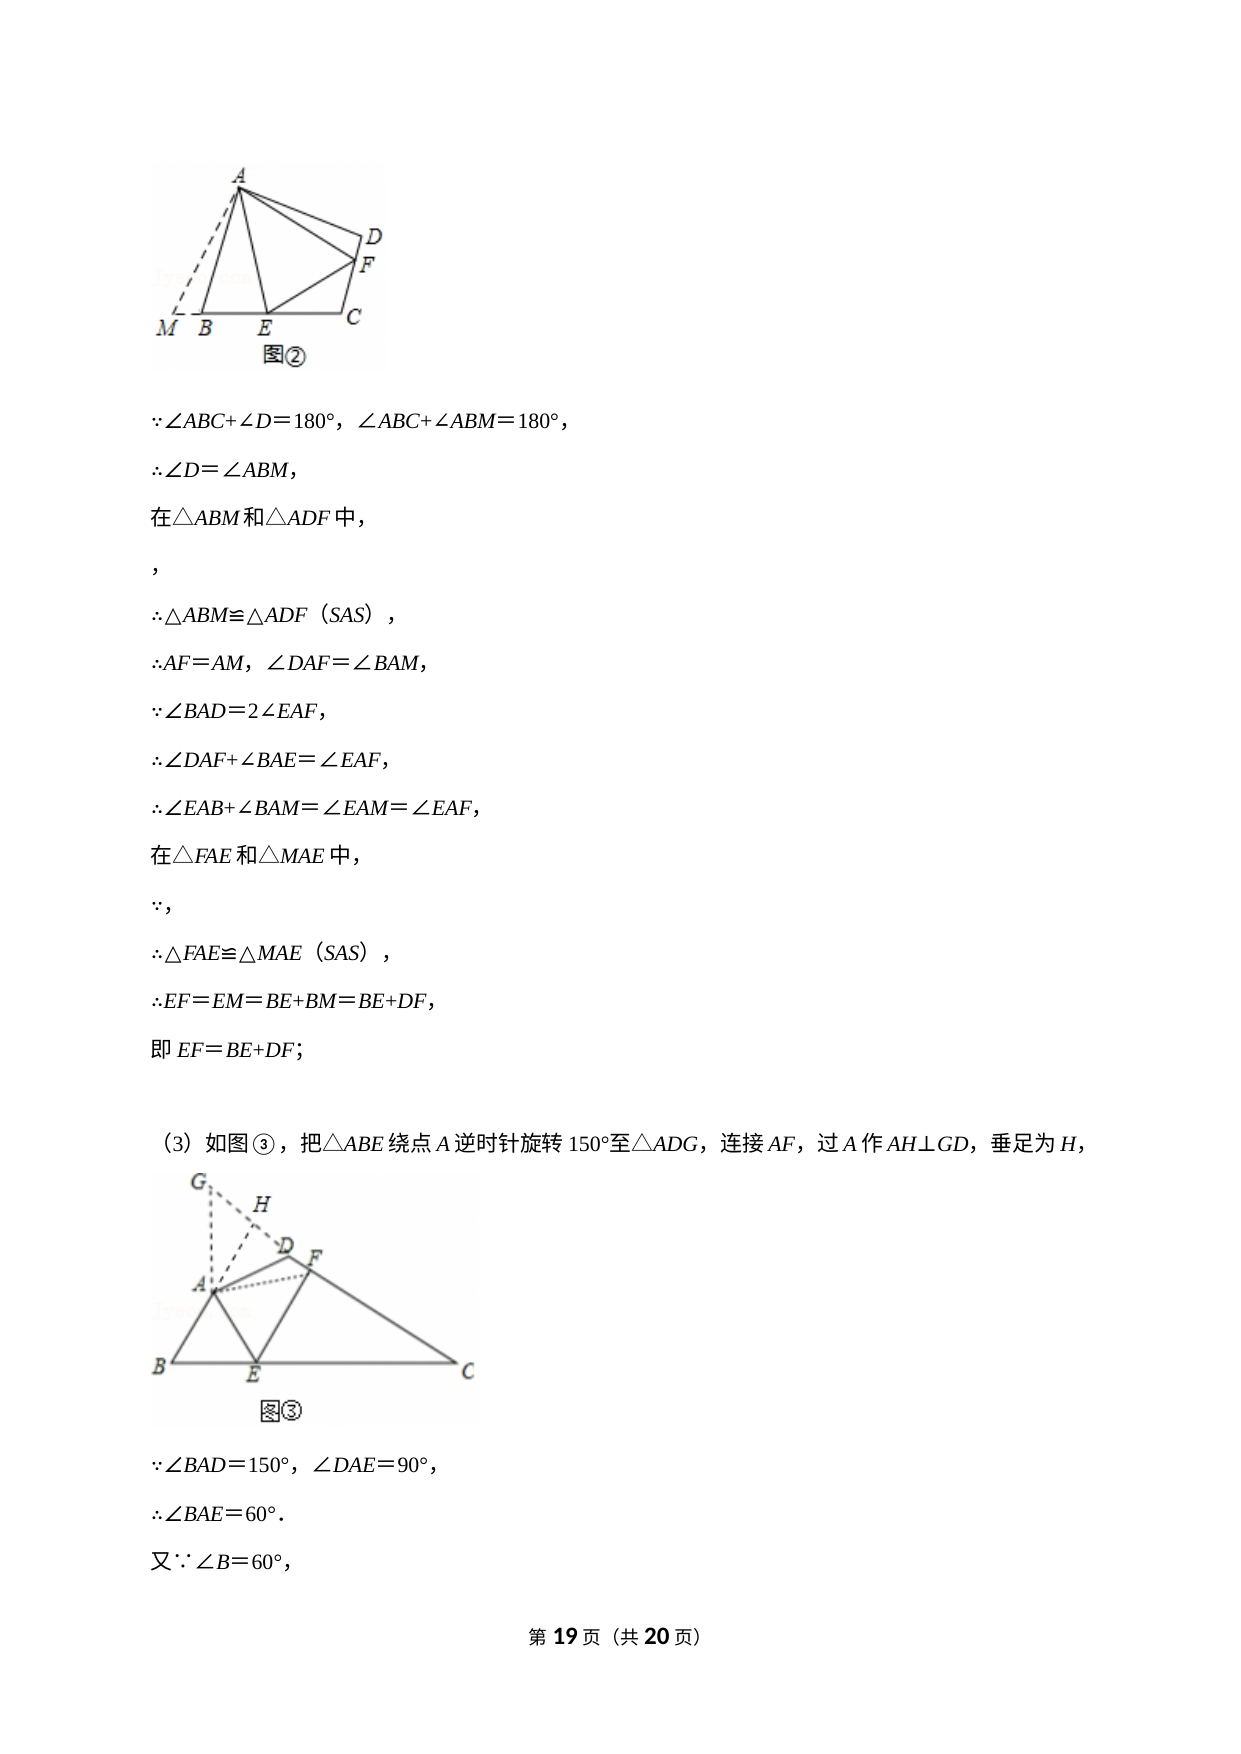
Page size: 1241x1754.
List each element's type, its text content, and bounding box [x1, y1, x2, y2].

text 即EF＝BE+DF； [151, 1031, 1122, 1064]
text ∴EF＝EM＝BE+BM＝BE+DF， [151, 983, 1122, 1015]
text （3）如图③，把△ABE绕点A逆时针旋转150°至△ADG，连接AF，过A作AH⊥GD，垂足为H， [151, 1125, 1122, 1158]
text ∵∠ABC+∠D＝180°，∠ABC+∠ABM＝180°， [151, 403, 1122, 435]
text ， [151, 548, 1122, 580]
text 在△ABM和△ADF中， [151, 499, 1122, 532]
text ∴∠D＝∠ABM， [151, 451, 1122, 484]
text ∴AF＝AM，∠DAF＝∠BAM， [151, 644, 1122, 677]
text ∴△FAE≌△MAE（SAS）， [151, 934, 1122, 967]
text ∴∠EAB+∠BAM＝∠EAM＝∠EAF， [151, 789, 1122, 822]
text ∵∠BAD＝150°，∠DAE＝90°， [151, 1447, 1122, 1479]
text ∴∠BAE＝60°． [151, 1495, 1122, 1528]
text ∴∠DAF+∠BAE＝∠EAF， [151, 741, 1122, 774]
text ∵∠BAD＝2∠EAF， [151, 693, 1122, 725]
text 又∵∠B＝60°， [151, 1544, 1122, 1576]
text ∵， [151, 886, 1122, 919]
text ∴△ABM≌△ADF（SAS）， [151, 596, 1122, 629]
text 在△FAE和△MAE中， [151, 838, 1122, 870]
